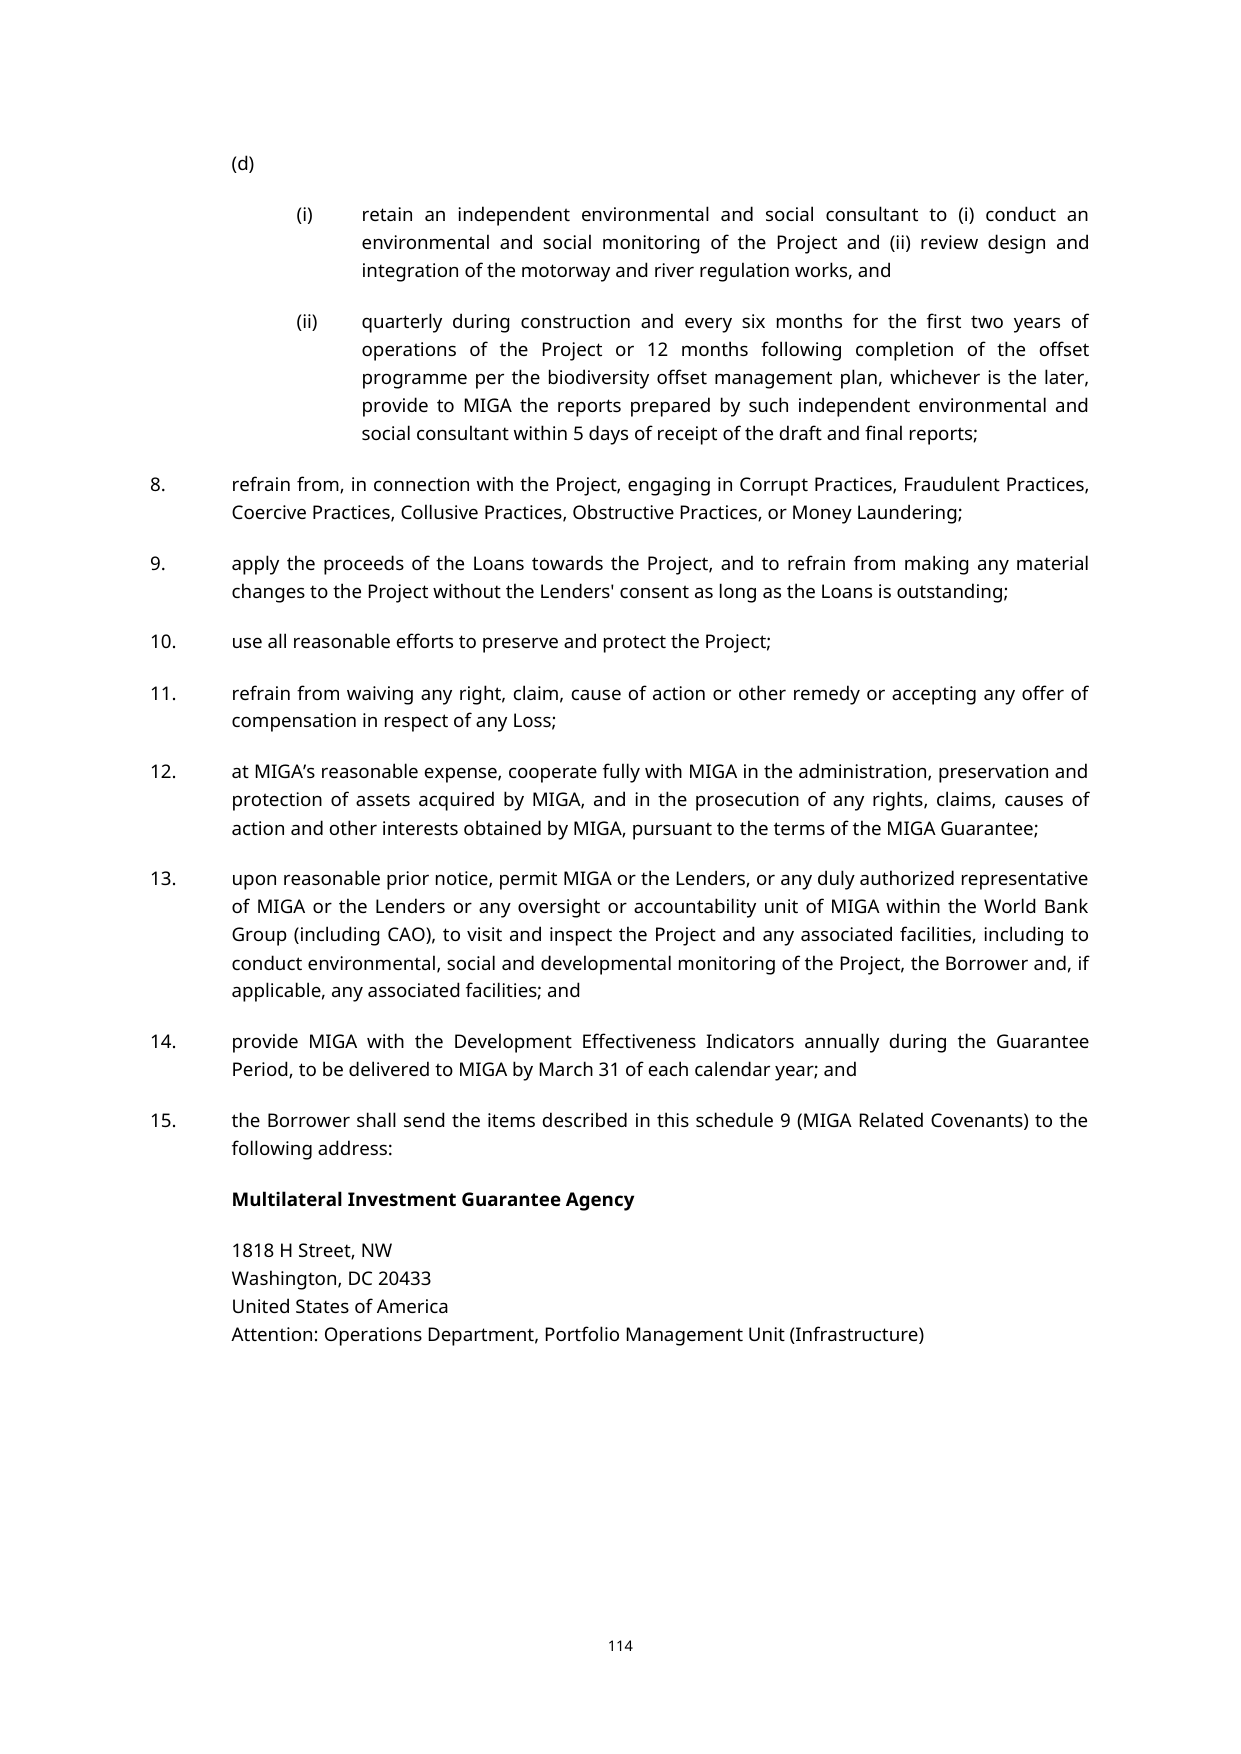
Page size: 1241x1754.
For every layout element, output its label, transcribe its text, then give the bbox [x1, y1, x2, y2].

list apply the proceeds of the Loans towards the Project, and to refrain from making any material changes to the Project without the Lenders' consent as long as the Loans is outstanding; [150, 550, 1090, 603]
text 1818 H Street, NW [231, 1238, 1090, 1263]
list provide MIGA with the Development Effectiveness Indicators annually during the Guarantee Period, to be delivered to MIGA by March 31 of each calendar year; and [150, 1029, 1090, 1082]
text United States of America [231, 1294, 1090, 1319]
list at MIGA’s reasonable expense, cooperate fully with MIGA in the administration, preservation and protection of assets acquired by MIGA, and in the prosecution of any rights, claims, causes of action and other interests obtained by MIGA, pursuant to the terms of the MIGA Guarantee; [150, 759, 1090, 840]
list refrain from, in connection with the Project, engaging in Corrupt Practices, Fraudulent Practices, Coercive Practices, Collusive Practices, Obstructive Practices, or Money Laundering; [150, 471, 1090, 524]
text Attention: Operations Department, Portfolio Management Unit (Infrastructure) [231, 1322, 1090, 1347]
list the Borrower shall send the items described in this schedule 9 (MIGA Related Covenants) to the following address: [150, 1108, 1090, 1161]
list upon reasonable prior notice, permit MIGA or the Lenders, or any duly authorized representative of MIGA or the Lenders or any oversight or accountability unit of MIGA within the World Bank Group (including CAO), to visit and inspect the Project and any associated facilities, including to conduct environmental, social and developmental monitoring of the Project, the Borrower and, if applicable, any associated facilities; and [150, 866, 1090, 1003]
text Washington, DC 20433 [231, 1266, 1090, 1291]
list retain an independent environmental and social consultant to (i) conduct an environmental and social monitoring of the Project and (ii) review design and integration of the motorway and river regulation works, and [296, 201, 1090, 282]
list quarterly during construction and every six months for the first two years of operations of the Project or 12 months following completion of the offset programme per the biodiversity offset management plan, whichever is the later, provide to MIGA the reports prepared by such independent environmental and social consultant within 5 days of receipt of the draft and final reports; [296, 308, 1090, 446]
text Multilateral Investment Guarantee Agency [231, 1187, 1090, 1212]
list refrain from waiving any right, claim, cause of action or other remedy or accepting any offer of compensation in respect of any Loss; [150, 680, 1090, 733]
list use all reasonable efforts to preserve and protect the Project; [150, 629, 1090, 654]
